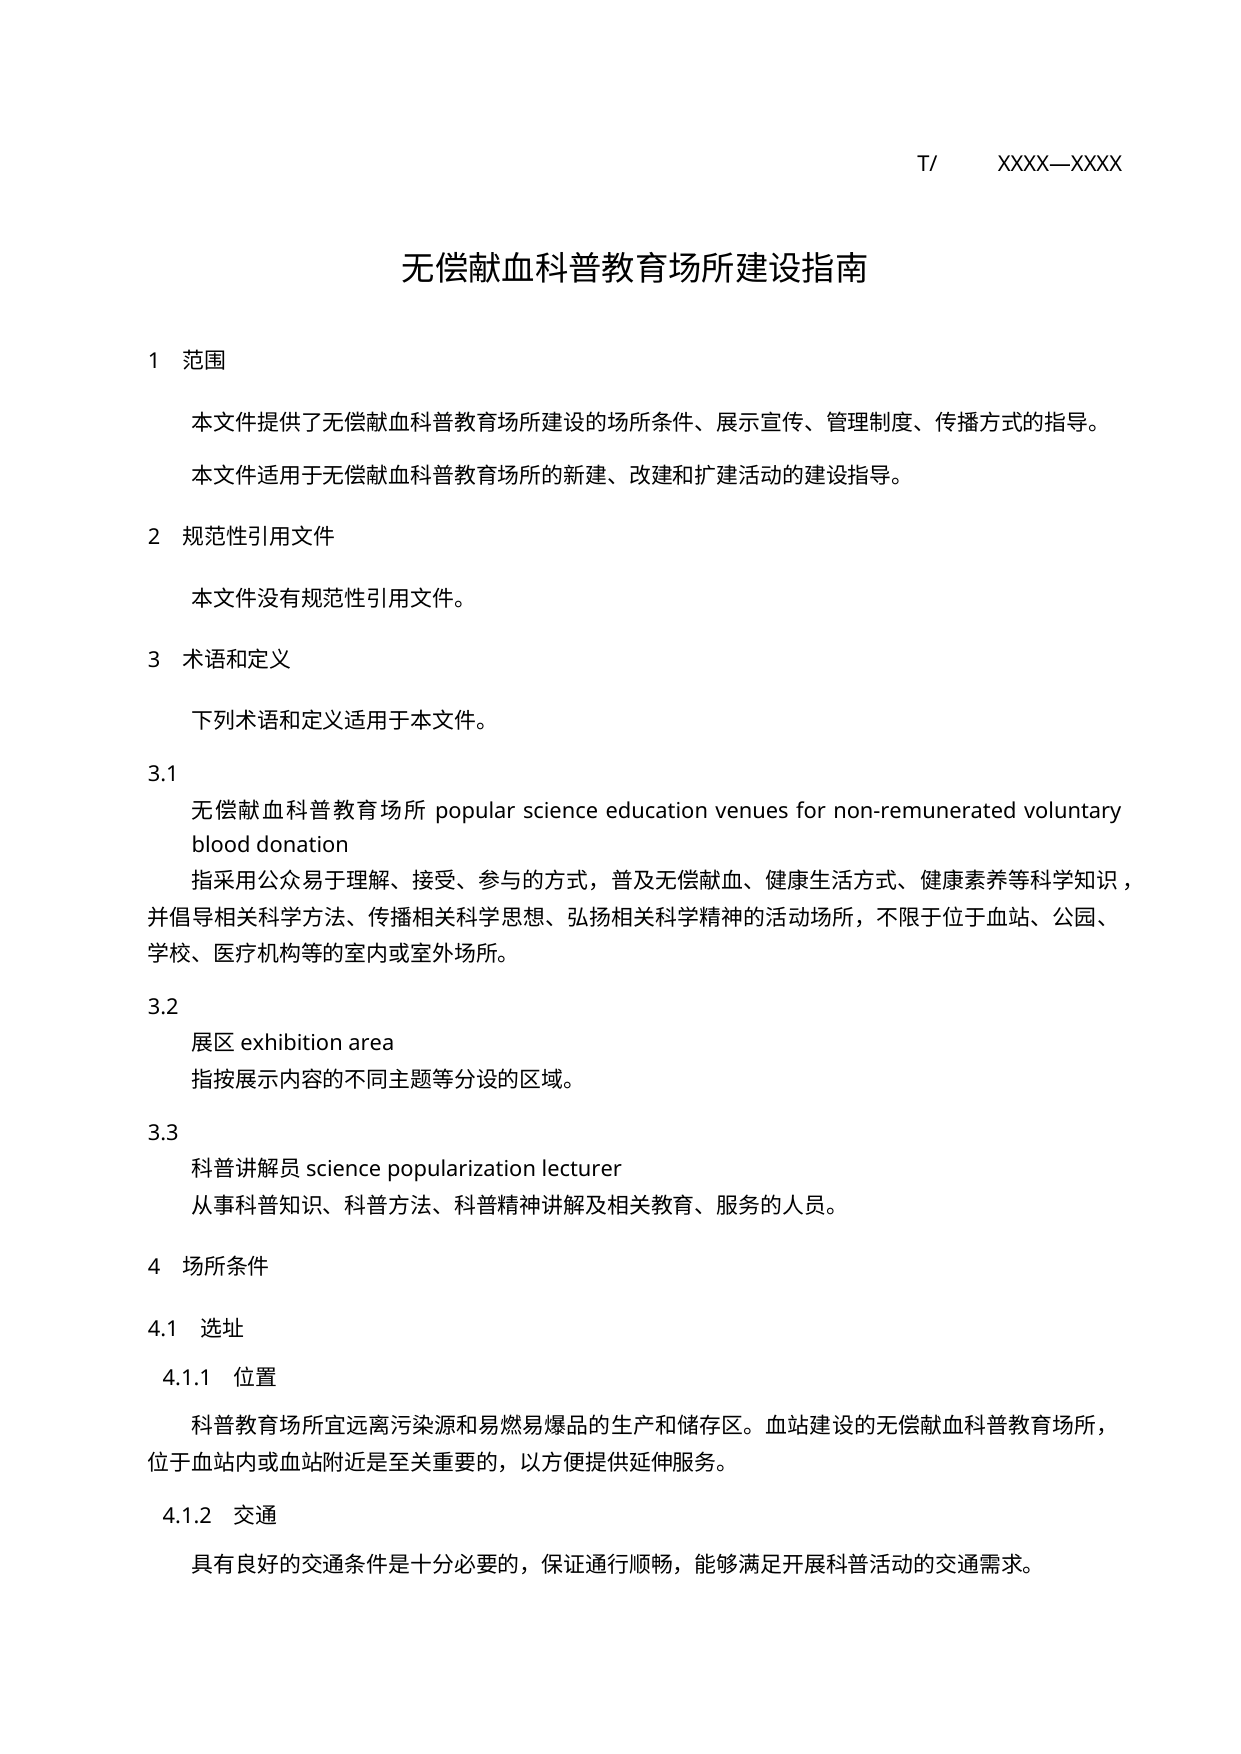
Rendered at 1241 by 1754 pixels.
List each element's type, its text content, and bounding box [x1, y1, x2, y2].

text 指采用公众易于理解、接受、参与的方式，普及无偿献血、健康生活方式、健康素养等科学知识，并倡导相关科学方法、传播相关科学思想、弘扬相关科学精神的活动场所，不限于位于血站、公园、学校、医疗机构等的室内或室外场所。 [148, 863, 1122, 968]
text 具有良好的交通条件是十分必要的，保证通行顺畅，能够满足开展科普活动的交通需求。 [148, 1547, 1122, 1578]
text 本文件提供了无偿献血科普教育场所建设的场所条件、展示宣传、管理制度、传播方式的指导。 [148, 405, 1122, 436]
text 范围 [148, 343, 1122, 375]
text 科普讲解员 science popularization lecturer [148, 1115, 1122, 1183]
text 交通 [162, 1498, 1122, 1530]
text 选址 [148, 1311, 1122, 1342]
text 展区 exhibition area [148, 989, 1122, 1057]
text 无偿献血科普教育场所 popular science education venues for non-remunerated voluntary blood donation [148, 756, 1122, 859]
text 从事科普知识、科普方法、科普精神讲解及相关教育、服务的人员。 [148, 1188, 1122, 1219]
text 场所条件 [148, 1249, 1122, 1281]
text 规范性引用文件 [148, 519, 1122, 551]
text 术语和定义 [148, 642, 1122, 674]
text 科普教育场所宜远离污染源和易燃易爆品的生产和储存区。血站建设的无偿献血科普教育场所，位于血站内或血站附近是至关重要的，以方便提供延伸服务。 [148, 1408, 1122, 1477]
text 指按展示内容的不同主题等分设的区域。 [148, 1062, 1122, 1093]
text 位置 [162, 1359, 1122, 1391]
text 本文件适用于无偿献血科普教育场所的新建、改建和扩建活动的建设指导。 [148, 458, 1122, 489]
